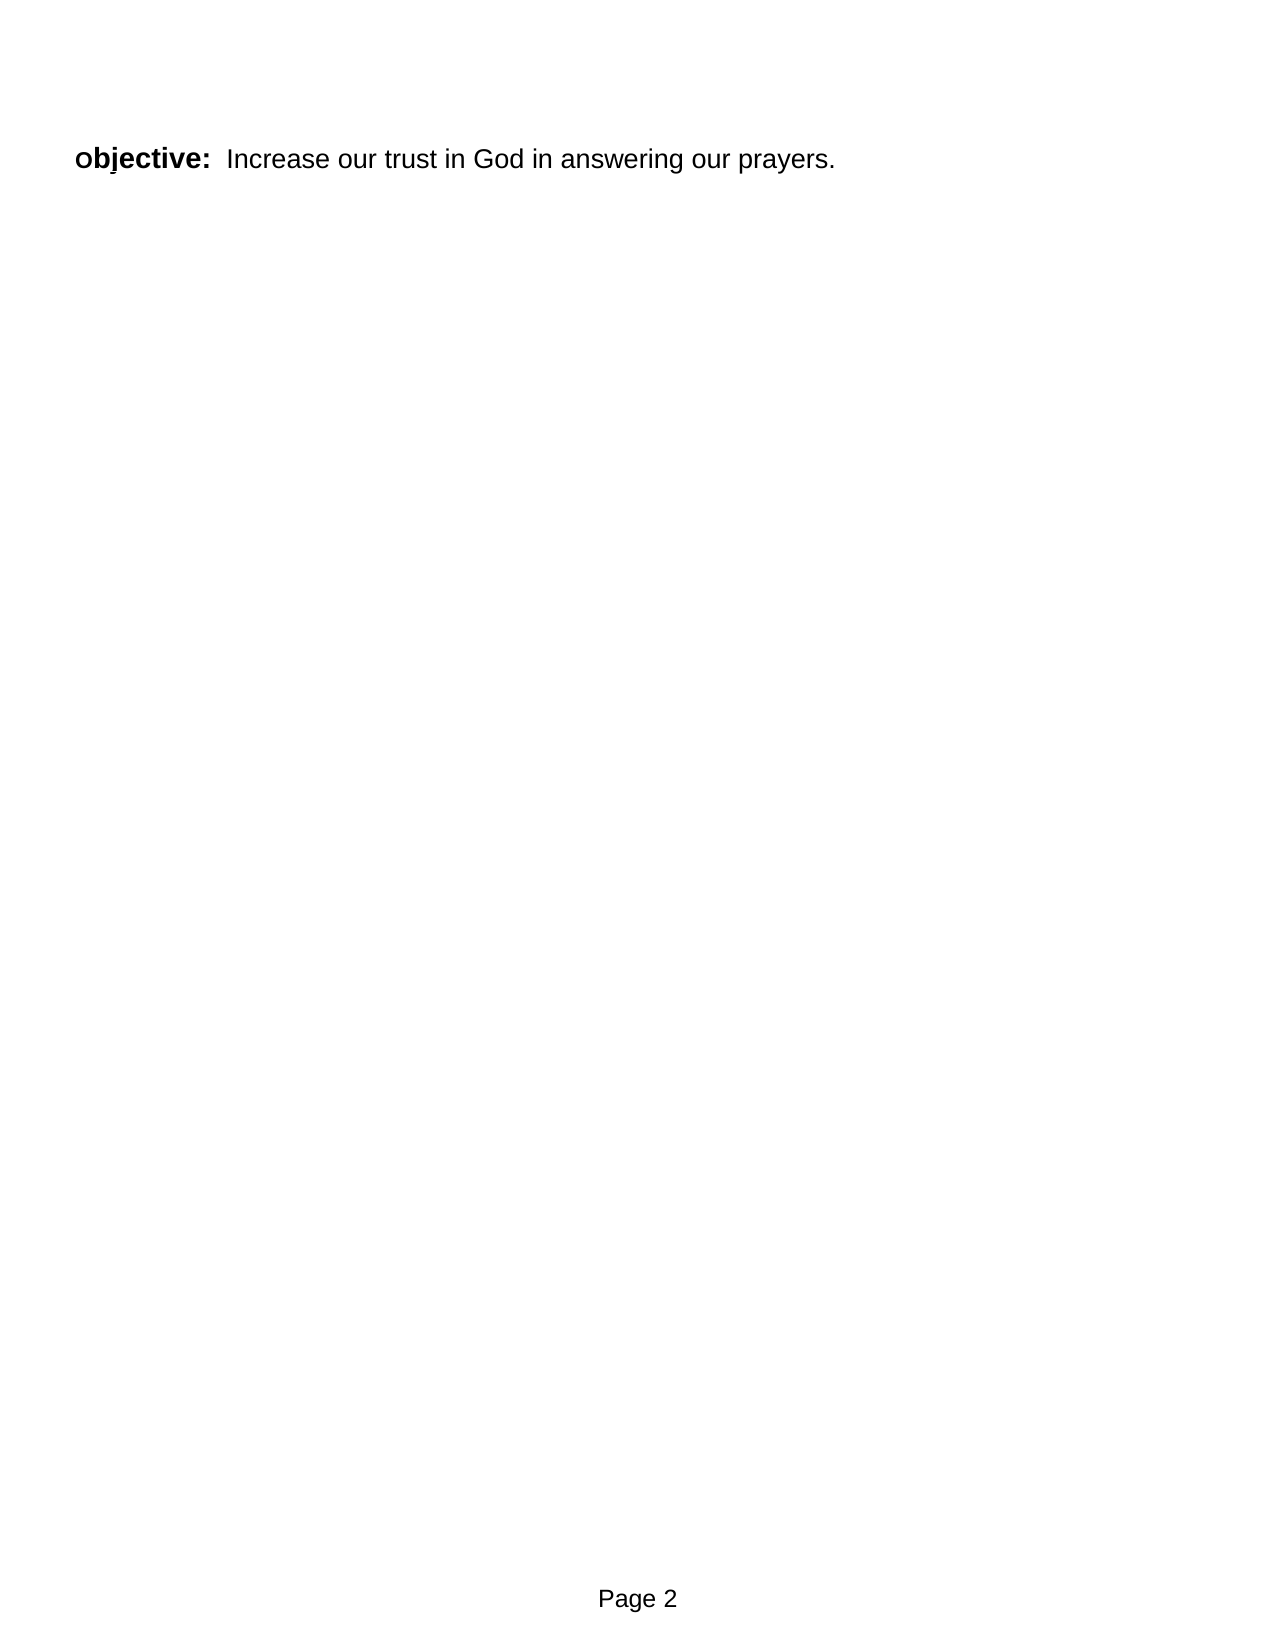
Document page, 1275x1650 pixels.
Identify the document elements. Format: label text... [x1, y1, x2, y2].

text bjective: Increase our trust in God in answering our prayers. [75, 141, 1200, 175]
